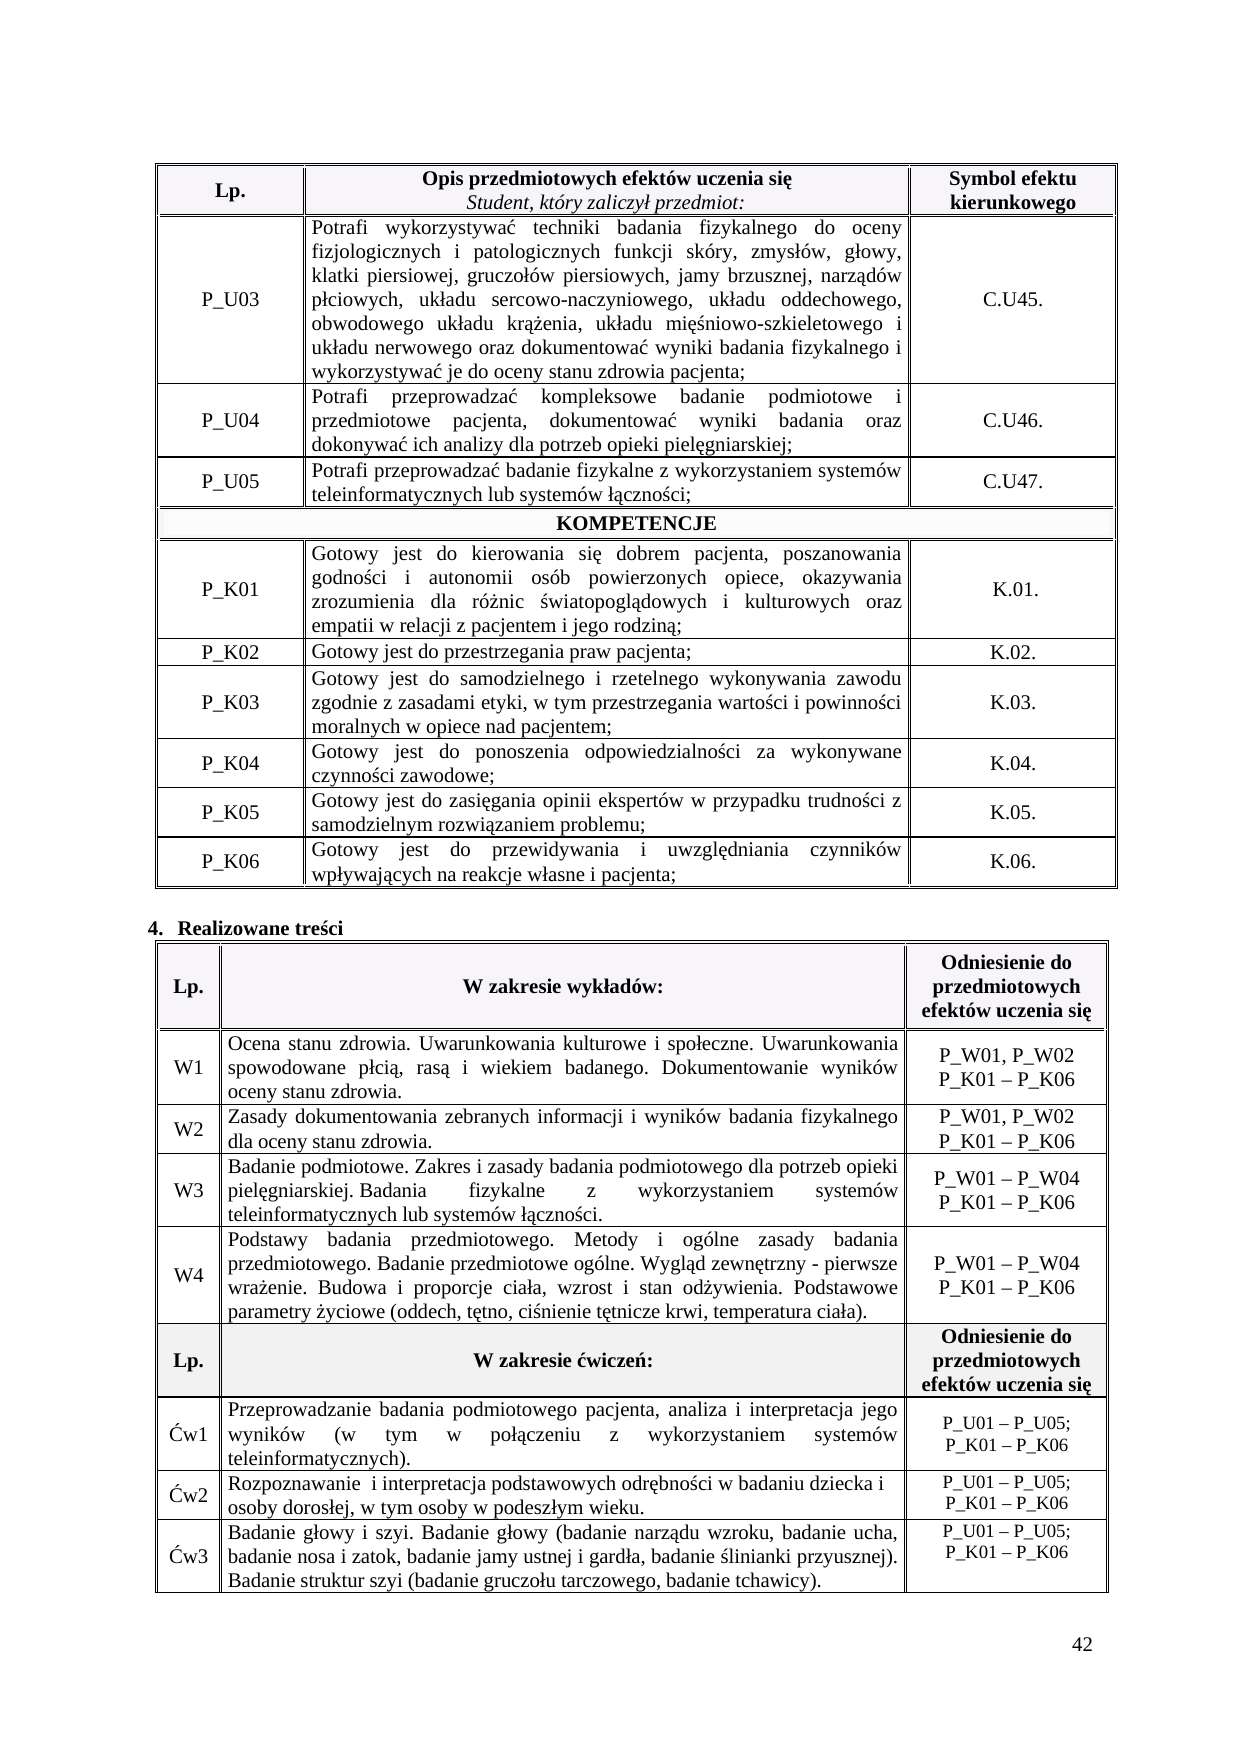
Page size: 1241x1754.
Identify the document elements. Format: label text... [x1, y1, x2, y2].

table_cell Gotowy jest do przestrzegania praw pacjenta; [306, 639, 908, 665]
table_cell Badanie głowy i szyi. Badanie głowy (badanie narządu wzroku, badanie ucha, badanie nosa i zatok, badanie jamy ustnej i gardła, badanie ślinianki przyusznej). Badanie struktur szyi (badanie gruczołu tarczowego, badanie tchawicy). [222, 1520, 904, 1592]
table_cell K.01. [910, 538, 1116, 637]
table_cell Lp. [158, 1324, 219, 1396]
table_cell Podstawy badania przedmiotowego. Metody i ogólne zasady badania przedmiotowego. Badanie przedmiotowe ogólne. Wygląd zewnętrzny - pierwsze wrażenie. Budowa i proporcje ciała, wzrost i stan odżywienia. Podstawowe parametry życiowe (oddech, tętno, ciśnienie tętnicze krwi, temperatura ciała). [222, 1227, 904, 1323]
table_header W zakresie wykładów: [220, 941, 906, 1028]
table_cell Gotowy jest do samodzielnego i rzetelnego wykonywania zawodu zgodnie z zasadami etyki, w tym przestrzegania wartości i powinności moralnych w opiece nad pacjentem; [306, 666, 908, 738]
table_cell Gotowy jest do kierowania się dobrem pacjenta, poszanowania godności i autonomii osób powierzonych opiece, okazywania zrozumienia dla różnic światopoglądowych i kulturowych oraz empatii w relacji z pacjentem i jego rodziną; [306, 541, 908, 637]
table_cell W4 [158, 1227, 219, 1323]
table_cell C.U47. [911, 458, 1115, 506]
table_cell W1 [156, 1028, 220, 1103]
table_cell P_W01, P_W02 P_K01 – P_K06 [906, 1028, 1107, 1103]
table_cell C.U45. [911, 214, 1115, 383]
table_cell W3 [158, 1154, 219, 1226]
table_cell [907, 1520, 1106, 1592]
table_cell Ćw3 [158, 1520, 219, 1592]
table_cell Odniesienie do przedmiotowych efektów uczenia się [907, 1324, 1106, 1396]
table_cell Badanie podmiotowe. Zakres i zasady badania podmiotowego dla potrzeb opieki pielęgniarskiej. Badania fizykalne z wykorzystaniem systemów teleinformatycznych lub systemów łączności. [222, 1154, 904, 1226]
table_cell K.06. [910, 838, 1115, 886]
table_cell KOMPETENCJE [158, 506, 1115, 538]
table_cell P_U03 [158, 214, 303, 383]
table_cell K.05. [911, 788, 1115, 836]
table_cell K.03. [911, 666, 1115, 738]
table_cell Potrafi przeprowadzać badanie fizykalne z wykorzystaniem systemów teleinformatycznych lub systemów łączności; [306, 458, 908, 506]
table_cell P_U01 – P_U05; P_K01 – P_K06 [907, 1398, 1106, 1469]
table_cell Ocena stanu zdrowia. Uwarunkowania kulturowe i społeczne. Uwarunkowania spowodowane płcią, rasą i wiekiem badanego. Dokumentowanie wyników oceny stanu zdrowia. [222, 1031, 904, 1103]
table_header Opis przedmiotowych efektów uczenia się Student, który zaliczył przedmiot: [304, 166, 909, 214]
table_cell P_K04 [158, 739, 303, 787]
table_cell P_W01 – P_W04 P_K01 – P_K06 [907, 1154, 1106, 1226]
table_cell P_U04 [158, 384, 303, 456]
table_cell P_K03 [158, 666, 303, 738]
table_cell P_U01 – P_U05; P_K01 – P_K06 [907, 1471, 1106, 1519]
table_cell Przeprowadzanie badania podmiotowego pacjenta, analiza i interpretacja jego wyników (w tym w połączeniu z wykorzystaniem systemów teleinformatycznych). [222, 1398, 904, 1469]
table_cell P_K02 [158, 639, 303, 665]
table_cell Zasady dokumentowania zebranych informacji i wyników badania fizykalnego dla oceny stanu zdrowia. [222, 1105, 904, 1153]
table_cell Gotowy jest do ponoszenia odpowiedzialności za wykonywane czynności zawodowe; [306, 739, 908, 787]
table_cell P_K01 [156, 538, 304, 637]
table_cell Rozpoznawanie i interpretacja podstawowych odrębności w badaniu dziecka i osoby dorosłej, w tym osoby w podeszłym wieku. [222, 1471, 904, 1519]
table_cell P_W01, P_W02 P_K01 – P_K06 [907, 1105, 1106, 1153]
table_cell P_K05 [158, 788, 303, 836]
list Realizowane treści [148, 916, 1093, 940]
table_cell Potrafi przeprowadzać kompleksowe badanie podmiotowe i przedmiotowe pacjenta, dokumentować wyniki badania oraz dokonywać ich analizy dla potrzeb opieki pielęgniarskiej; [306, 384, 908, 456]
table_cell P_U05 [158, 458, 303, 506]
table_cell K.02. [911, 639, 1115, 665]
table_cell Ćw2 [158, 1471, 219, 1519]
table_cell C.U46. [911, 384, 1115, 456]
table_cell Gotowy jest do zasięgania opinii ekspertów w przypadku trudności z samodzielnym rozwiązaniem problemu; [306, 788, 908, 836]
table_cell P_W01 – P_W04 P_K01 – P_K06 [907, 1227, 1106, 1323]
table_cell W zakresie ćwiczeń: [222, 1324, 904, 1396]
table_header Lp. [158, 944, 220, 1028]
table_cell Potrafi wykorzystywać techniki badania fizykalnego do oceny fizjologicznych i patologicznych funkcji skóry, zmysłów, głowy, klatki piersiowej, gruczołów piersiowych, jamy brzusznej, narządów płciowych, układu sercowo-naczyniowego, układu oddechowego, obwodowego układu krążenia, układu mięśniowo-szkieletowego i układu nerwowego oraz dokumentować wyniki badania fizykalnego i wykorzystywać je do oceny stanu zdrowia pacjenta; [306, 217, 908, 383]
table_cell P_K06 [158, 838, 304, 886]
table_cell K.04. [911, 739, 1115, 787]
table_cell Gotowy jest do przewidywania i uwzględniania czynników wpływających na reakcje własne i pacjenta; [304, 838, 909, 886]
table_cell W2 [158, 1105, 219, 1153]
table_header Symbol efektu kierunkowego [910, 166, 1115, 214]
table_cell Ćw1 [158, 1398, 219, 1469]
table_header Odniesienie do przedmiotowych efektów uczenia się [906, 944, 1106, 1028]
table_header Lp. [158, 166, 304, 214]
